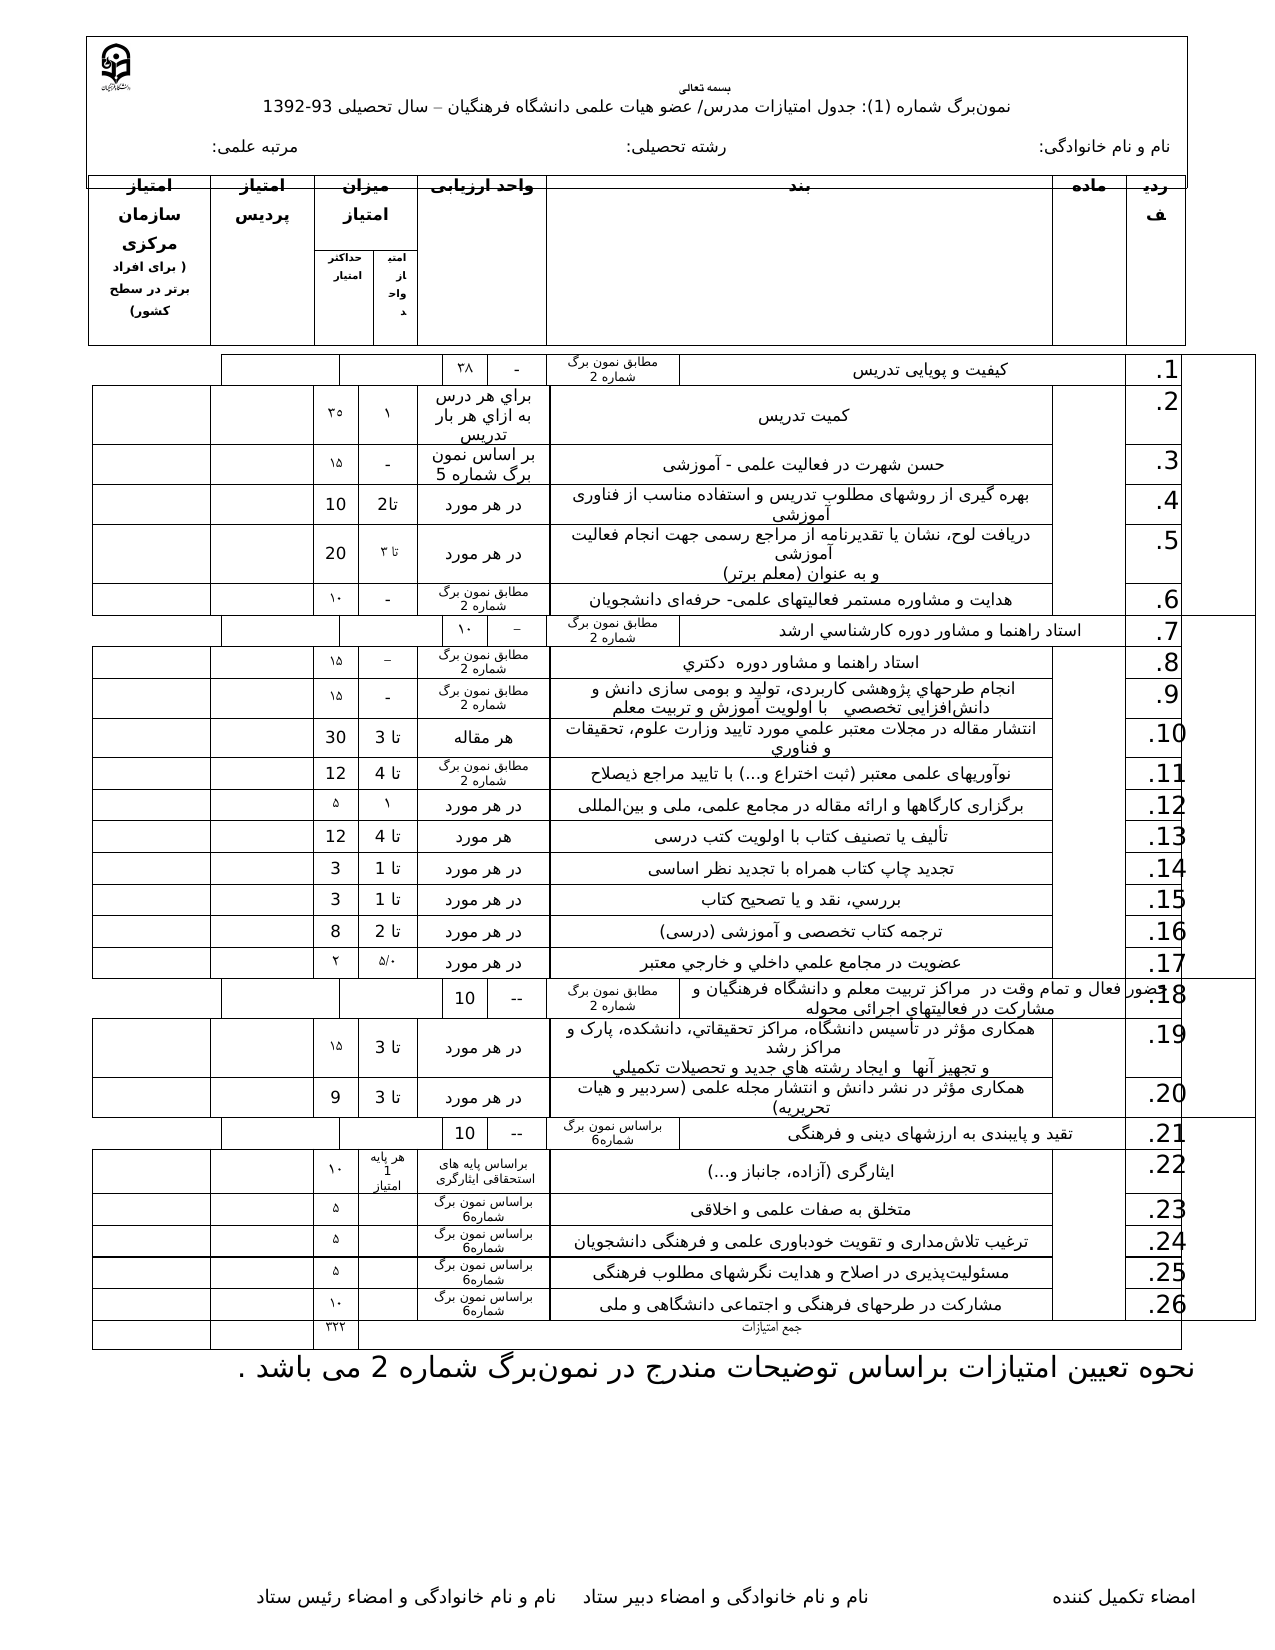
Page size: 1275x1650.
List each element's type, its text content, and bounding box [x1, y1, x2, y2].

table_cell [93, 719, 210, 757]
table_cell [93, 853, 210, 883]
table_cell 15 [314, 1019, 358, 1077]
table_cell [93, 647, 210, 678]
table_cell [1126, 821, 1181, 852]
table_cell تا 3 [359, 1019, 417, 1077]
table_cell 10 [314, 1289, 358, 1319]
table_cell [1126, 445, 1181, 484]
table_cell - [359, 445, 417, 484]
table_cell [93, 758, 210, 789]
table_cell [340, 979, 442, 1018]
table_cell حضور فعال و تمام وقت در مراکز تربیت معلم و دانشگاه فرهنگیان و مشارکت در فعالیتهای اجرائی محوله [680, 979, 1125, 1018]
table_cell 5 [314, 1258, 358, 1288]
table_header كيفيت و پویایی تدريس [680, 355, 1125, 385]
table_cell [93, 1078, 210, 1117]
table_cell استاد راهنما و مشاور دوره دكتري [551, 647, 1052, 678]
table_cell [211, 885, 313, 915]
table_cell [1126, 790, 1181, 820]
table_cell همکاری مؤثر در نشر دانش و انتشار مجله علمی (سردبير و هيات تحريريه) [551, 1078, 1052, 1117]
table_cell تا 2 [359, 916, 417, 947]
table_cell در هر مورد [418, 790, 549, 820]
table_cell 12 [314, 758, 358, 789]
table_cell [93, 1321, 210, 1349]
table_cell مشارکت در طرحهای فرهنگی و اجتماعی دانشگاهی و ملی [551, 1289, 1052, 1319]
table_cell [1126, 1150, 1181, 1193]
text نحوه تعیین امتیازات براساس توضیحات مندرج در نمون‌برگ شماره 2 می باشد . [103, 1350, 1196, 1384]
table_cell [93, 525, 210, 583]
table_cell [1126, 719, 1181, 757]
table_cell [93, 1019, 210, 1077]
table_cell 30 [314, 719, 358, 757]
table_cell متخلق به صفات علمی و اخلاقی [551, 1194, 1052, 1225]
table_cell [211, 719, 313, 757]
table_cell [211, 1258, 313, 1288]
table_cell 3 [314, 885, 358, 915]
table_cell 9 [314, 1078, 358, 1117]
table_cell براساس نمون برگ شماره6 [418, 1194, 549, 1225]
table_cell [359, 1194, 417, 1225]
table_header [222, 355, 339, 385]
table_cell 15 [314, 647, 358, 678]
table_cell [93, 821, 210, 852]
table_cell [1126, 948, 1181, 978]
table_cell [1126, 525, 1181, 583]
table_cell تقید و پایبندی به ارزشهای دینی و فرهنگی [680, 1118, 1125, 1148]
table_cell براي هر درس به ازاي هر بار تدريس [418, 386, 549, 444]
table_cell [93, 445, 210, 484]
table_cell هدایت و مشاوره مستمر فعالیتهای علمی- حرفه‌ای دانشجویان [551, 584, 1052, 614]
table_cell 1 [359, 386, 417, 444]
table_cell [222, 1118, 339, 1148]
table_cell [211, 853, 313, 883]
table_header 38 [443, 355, 487, 385]
table_cell 20 [314, 525, 358, 583]
table_cell [222, 616, 339, 646]
table_cell [1126, 1078, 1181, 1117]
table_cell 10 [314, 584, 358, 614]
table_cell 10 [314, 485, 358, 524]
table_cell [1126, 1019, 1181, 1077]
table_cell مطابق نمون برگ شماره 2 [547, 616, 679, 646]
table_cell مطابق نمون برگ شماره 2 [418, 679, 549, 717]
table_cell [211, 916, 313, 947]
table_cell تا 1 [359, 885, 417, 915]
table_cell [1126, 916, 1181, 947]
table_cell [211, 790, 313, 820]
table_cell مطابق نمون برگ شماره 2 [418, 647, 549, 678]
table_cell هر مورد [418, 821, 549, 852]
table_cell در هر مورد [418, 853, 549, 883]
table_cell 15 [314, 679, 358, 717]
table_cell 12 [314, 821, 358, 852]
table_cell [1126, 584, 1181, 614]
table_cell [211, 1289, 313, 1319]
table_cell استاد راهنما و مشاور دوره كارشناسي ارشد [680, 616, 1125, 646]
table_cell بهره گیری از روشهای مطلوب تدریس و استفاده مناسب از فناوری آموزشی [551, 485, 1052, 524]
picture [101, 43, 131, 92]
table_cell تا 3 [359, 719, 417, 757]
table_cell - [359, 679, 417, 717]
table_cell در هر مورد [418, 948, 549, 978]
table_cell [93, 1150, 210, 1193]
table_cell در هر مورد [418, 1019, 549, 1077]
table_cell [1126, 758, 1181, 789]
table_cell جمع امتیازات [359, 1321, 1181, 1349]
table_cell - [359, 647, 417, 678]
table_cell مطابق نمون برگ شماره 2 [547, 979, 679, 1018]
table_cell حسن شهرت در فعالیت علمی - آموزشی [551, 445, 1052, 484]
table_cell [93, 1289, 210, 1319]
table_cell - [488, 616, 546, 646]
table_cell کمیت تدريس [551, 386, 1052, 444]
table_cell [211, 1226, 313, 1256]
table_cell تا 3 [359, 525, 417, 583]
table_cell بررسي، نقد و یا تصحیح كتاب [551, 885, 1052, 915]
table_cell [211, 1194, 313, 1225]
table_cell تجديد چاپ كتاب همراه با تجديد نظر اساسی [551, 853, 1052, 883]
table_cell در هر مورد [418, 1078, 549, 1117]
table_cell برگزاری کارگاهها و ارائه مقاله در مجامع علمی، ملی و بین‌المللی [551, 790, 1052, 820]
table_cell 5 [314, 1194, 358, 1225]
table_cell مطابق نمون برگ شماره 2 [418, 758, 549, 789]
table_cell [340, 1118, 442, 1148]
table_cell براساس نمون برگ شماره6 [418, 1226, 549, 1256]
table_cell [222, 979, 339, 1018]
table_cell تا 4 [359, 758, 417, 789]
table_cell [93, 1194, 210, 1225]
table_cell [211, 948, 313, 978]
table_cell [211, 386, 313, 444]
table_cell -- [488, 1118, 546, 1148]
table_cell 10 [443, 1118, 487, 1148]
table_cell 5 [314, 1226, 358, 1256]
table_cell [211, 821, 313, 852]
table_cell ایثارگری (آزاده، جانباز و...) [551, 1150, 1052, 1193]
table_cell براساس نمون برگ شماره6 [547, 1118, 679, 1148]
table_cell تا2 [359, 485, 417, 524]
table_cell -- [488, 979, 546, 1018]
table_cell [211, 525, 313, 583]
table_cell - [359, 584, 417, 614]
table_cell مسئولیت‌پذیری در اصلاح و هدایت نگرشهای مطلوب فرهنگی [551, 1258, 1052, 1288]
table_cell [1126, 485, 1181, 524]
table_cell نوآوریهای علمی معتبر (ثبت اختراع و...) با تایید مراجع ذیصلاح [551, 758, 1052, 789]
table_cell [1126, 1194, 1181, 1225]
table_cell [1126, 1289, 1181, 1319]
table_cell [1126, 679, 1181, 717]
table_cell در هر مورد [418, 916, 549, 947]
table_cell 10 [314, 1150, 358, 1193]
table_cell ترجمه كتاب تخصصی و آموزشی (درسی) [551, 916, 1052, 947]
table_cell در هر مورد [418, 885, 549, 915]
table_cell تا 1 [359, 853, 417, 883]
table_cell دریافت لوح، نشان یا تقدیرنامه از مراجع رسمی جهت انجام فعالیت آموزشی و به عنوان (معلم برتر) [551, 525, 1052, 583]
table_cell هر مقاله [418, 719, 549, 757]
table_header مطابق نمون برگ شماره 2 [547, 355, 679, 385]
table_cell 10 [443, 616, 487, 646]
table_cell [93, 916, 210, 947]
table_cell [211, 584, 313, 614]
table_cell انجام طرحهاي پژوهشی کاربردی، تولید و بومی سازی دانش و دانش‌افزایی تخصصي با اولویت آموزش و تربیت معلم [551, 679, 1052, 717]
table_cell [93, 885, 210, 915]
table_cell تأليف یا تصنیف كتاب با اولویت کتب درسی [551, 821, 1052, 852]
table_cell [1126, 853, 1181, 883]
table_cell بر اساس نمون برگ شماره 5 [418, 445, 549, 484]
table_cell [211, 485, 313, 524]
table_cell 5 [314, 790, 358, 820]
table_cell در هر مورد [418, 485, 549, 524]
table_header كيفيت و پویایی تدريس [1126, 355, 1181, 385]
table_cell 35 [314, 386, 358, 444]
table_cell [1126, 647, 1181, 678]
table_cell براساس نمون برگ شماره6 [418, 1289, 549, 1319]
table_cell براساس پایه های استحقاقی ایثارگری [418, 1150, 549, 1193]
table_cell تا 4 [359, 821, 417, 852]
table_cell 2 [314, 948, 358, 978]
table_cell [1126, 885, 1181, 915]
table_cell [1126, 1226, 1181, 1256]
table_cell [359, 1258, 417, 1288]
table_cell تا 3 [359, 1078, 417, 1117]
table_cell [211, 1150, 313, 1193]
table_cell [211, 445, 313, 484]
table_cell براساس نمون برگ شماره6 [418, 1258, 549, 1288]
table_header - [488, 355, 546, 385]
table_cell [340, 616, 442, 646]
table_cell هر پایه 1 امتیاز [359, 1150, 417, 1193]
table_cell [1126, 1258, 1181, 1288]
table_cell انتشار مقاله در مجلات معتبر علمي مورد تاييد وزارت علوم، تحقيقات و فناوري [551, 719, 1052, 757]
table_cell [93, 790, 210, 820]
table_cell همکاری مؤثر در تأسيس دانشگاه، مراكز تحقيقاتي، دانشكده، پارک و مراکز رشد و تجهيز آنها و ايجاد رشته هاي جديد و تحصيلات تكميلي [551, 1019, 1052, 1077]
table_cell [359, 1289, 417, 1319]
table_cell ترغیب تلاش‌مداری و تقویت خودباوری علمی و فرهنگی دانشجویان [551, 1226, 1052, 1256]
table_cell مطابق نمون برگ شماره 2 [418, 584, 549, 614]
table_cell [359, 1226, 417, 1256]
table_cell [93, 386, 210, 444]
table_cell در هر مورد [418, 525, 549, 583]
table_cell [93, 679, 210, 717]
table_cell [211, 647, 313, 678]
table_cell [93, 1226, 210, 1256]
table_cell 15 [314, 445, 358, 484]
table_cell 5/0 [359, 948, 417, 978]
table_cell [93, 584, 210, 614]
table_cell [93, 1258, 210, 1288]
table_cell عضويت در مجامع علمي داخلي و خارجي معتبر [551, 948, 1052, 978]
table_cell 322 [314, 1321, 358, 1349]
table_cell [211, 1078, 313, 1117]
table_header [340, 355, 442, 385]
table_cell 1 [359, 790, 417, 820]
table_cell [93, 948, 210, 978]
table_cell 3 [314, 853, 358, 883]
table_cell 10 [443, 979, 487, 1018]
table_cell [211, 758, 313, 789]
table_cell [211, 679, 313, 717]
table_cell [211, 1321, 313, 1349]
table_cell 8 [314, 916, 358, 947]
table_cell [211, 1019, 313, 1077]
table_cell [1126, 386, 1181, 444]
table_cell [93, 485, 210, 524]
